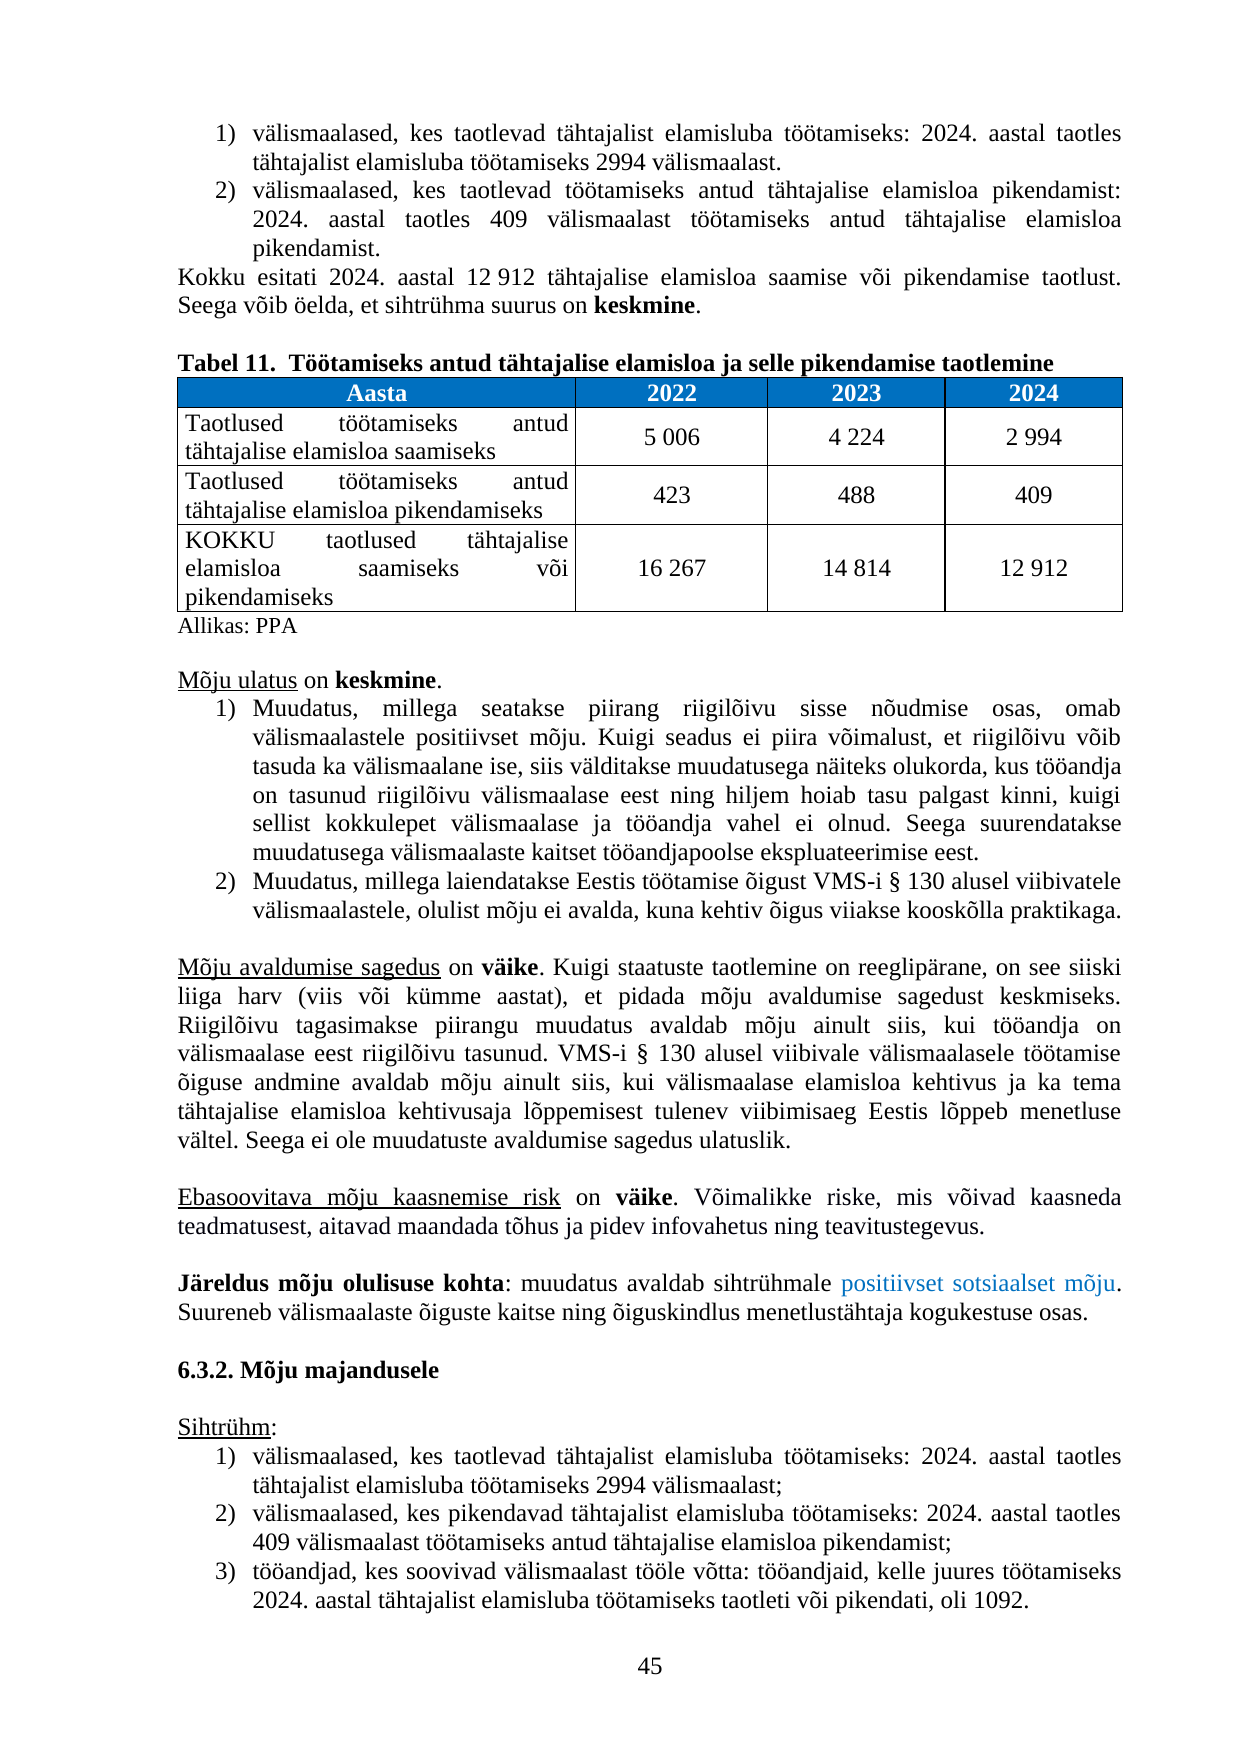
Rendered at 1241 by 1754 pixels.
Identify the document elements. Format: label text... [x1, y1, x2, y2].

text Kokku esitati 2024. aastal 12 912 tähtajalise elamisloa saamise või pikendamise taotlust. Seega võib öelda, et sihtrühma suurus on keskmine. [177, 262, 1122, 319]
text Sihtrühm: [177, 1412, 1122, 1441]
text Ebasoovitava mõju kaasnemise risk on väike. Võimalikke riske, mis võivad kaasneda teadmatusest, aitavad maandada tõhus ja pidev infovahetus ning teavitustegevus. [177, 1182, 1122, 1240]
text Mõju ulatus on keskmine. [177, 665, 1122, 693]
text Mõju avaldumise sagedus on väike. Kuigi staatuste taotlemine on reeglipärane, on see siiski liiga harv (viis või kümme aastat), et pidada mõju avaldumise sagedust keskmiseks. Riigilõivu tagasimakse piirangu muudatus avaldab mõju ainult siis, kui tööandja on välismaalase eest riigilõivu tasunud. VMS-i § 130 alusel viibivale välismaalasele töötamise õiguse andmine avaldab mõju ainult siis, kui välismaalase elamisloa kehtivus ja ka tema tähtajalise elamisloa kehtivusaja lõppemisest tulenev viibimisaeg Eestis lõppeb menetluse vältel. Seega ei ole muudatuste avaldumise sagedus ulatuslik. [177, 952, 1122, 1153]
table_cell 409 [946, 466, 1122, 524]
list Muudatus, millega laiendatakse Eestis töötamise õigust VMS-i § 130 alusel viibivatele välismaalastele, olulist mõju ei avalda, kuna kehtiv õigus viiakse kooskõlla praktikaga. [215, 866, 1122, 923]
table_header Aasta [178, 378, 575, 407]
list tööandjad, kes soovivad välismaalast tööle võtta: tööandjaid, kelle juures töötamiseks 2024. aastal tähtajalist elamisluba töötamiseks taotleti või pikendati, oli 1092. [215, 1556, 1122, 1613]
text Tabel 11. Töötamiseks antud tähtajalise elamisloa ja selle pikendamise taotlemine [177, 348, 1122, 377]
table_cell 423 [576, 466, 767, 524]
text Allikas: PPA [177, 612, 1122, 638]
table_cell Taotlused töötamiseks antud tähtajalise elamisloa saamiseks [178, 408, 575, 465]
table_header 2022 [576, 378, 767, 407]
list välismaalased, kes taotlevad tähtajalist elamisluba töötamiseks: 2024. aastal taotles tähtajalist elamisluba töötamiseks 2994 välismaalast; [215, 1441, 1122, 1498]
table_cell 5 006 [576, 408, 767, 465]
table_cell 16 267 [576, 525, 767, 611]
table_cell 4 224 [768, 408, 944, 465]
list Muudatus, millega seatakse piirang riigilõivu sisse nõudmise osas, omab välismaalastele positiivset mõju. Kuigi seadus ei piira võimalust, et riigilõivu võib tasuda ka välismaalane ise, siis välditakse muudatusega näiteks olukorda, kus tööandja on tasunud riigilõivu välismaalase eest ning hiljem hoiab tasu palgast kinni, kuigi sellist kokkulepet välismaalase ja tööandja vahel ei olnud. Seega suurendatakse muudatusega välismaalaste kaitset tööandjapoolse ekspluateerimise eest. [215, 693, 1122, 866]
table_cell 488 [768, 466, 944, 524]
table_header 2024 [946, 378, 1122, 407]
table_header 2023 [768, 378, 944, 407]
table_cell KOKKU taotlused tähtajalise elamisloa saamiseks või pikendamiseks [178, 525, 575, 611]
list välismaalased, kes taotlevad töötamiseks antud tähtajalise elamisloa pikendamist: 2024. aastal taotles 409 välismaalast töötamiseks antud tähtajalise elamisloa pikendamist. [215, 176, 1122, 262]
table_cell 14 814 [768, 525, 944, 611]
list välismaalased, kes taotlevad tähtajalist elamisluba töötamiseks: 2024. aastal taotles tähtajalist elamisluba töötamiseks 2994 välismaalast. [215, 118, 1122, 176]
list välismaalased, kes pikendavad tähtajalist elamisluba töötamiseks: 2024. aastal taotles 409 välismaalast töötamiseks antud tähtajalise elamisloa pikendamist; [215, 1498, 1122, 1556]
text Järeldus mõju olulisuse kohta: muudatus avaldab sihtrühmale positiivset sotsiaalset mõju. Suureneb välismaalaste õiguste kaitse ning õiguskindlus menetlustähtaja kogukestuse osas. [177, 1268, 1122, 1326]
table_cell Taotlused töötamiseks antud tähtajalise elamisloa pikendamiseks [178, 466, 575, 524]
table_cell 2 994 [946, 408, 1122, 465]
table_cell 12 912 [946, 525, 1122, 611]
text 6.3.2. Mõju majandusele [177, 1355, 1122, 1383]
